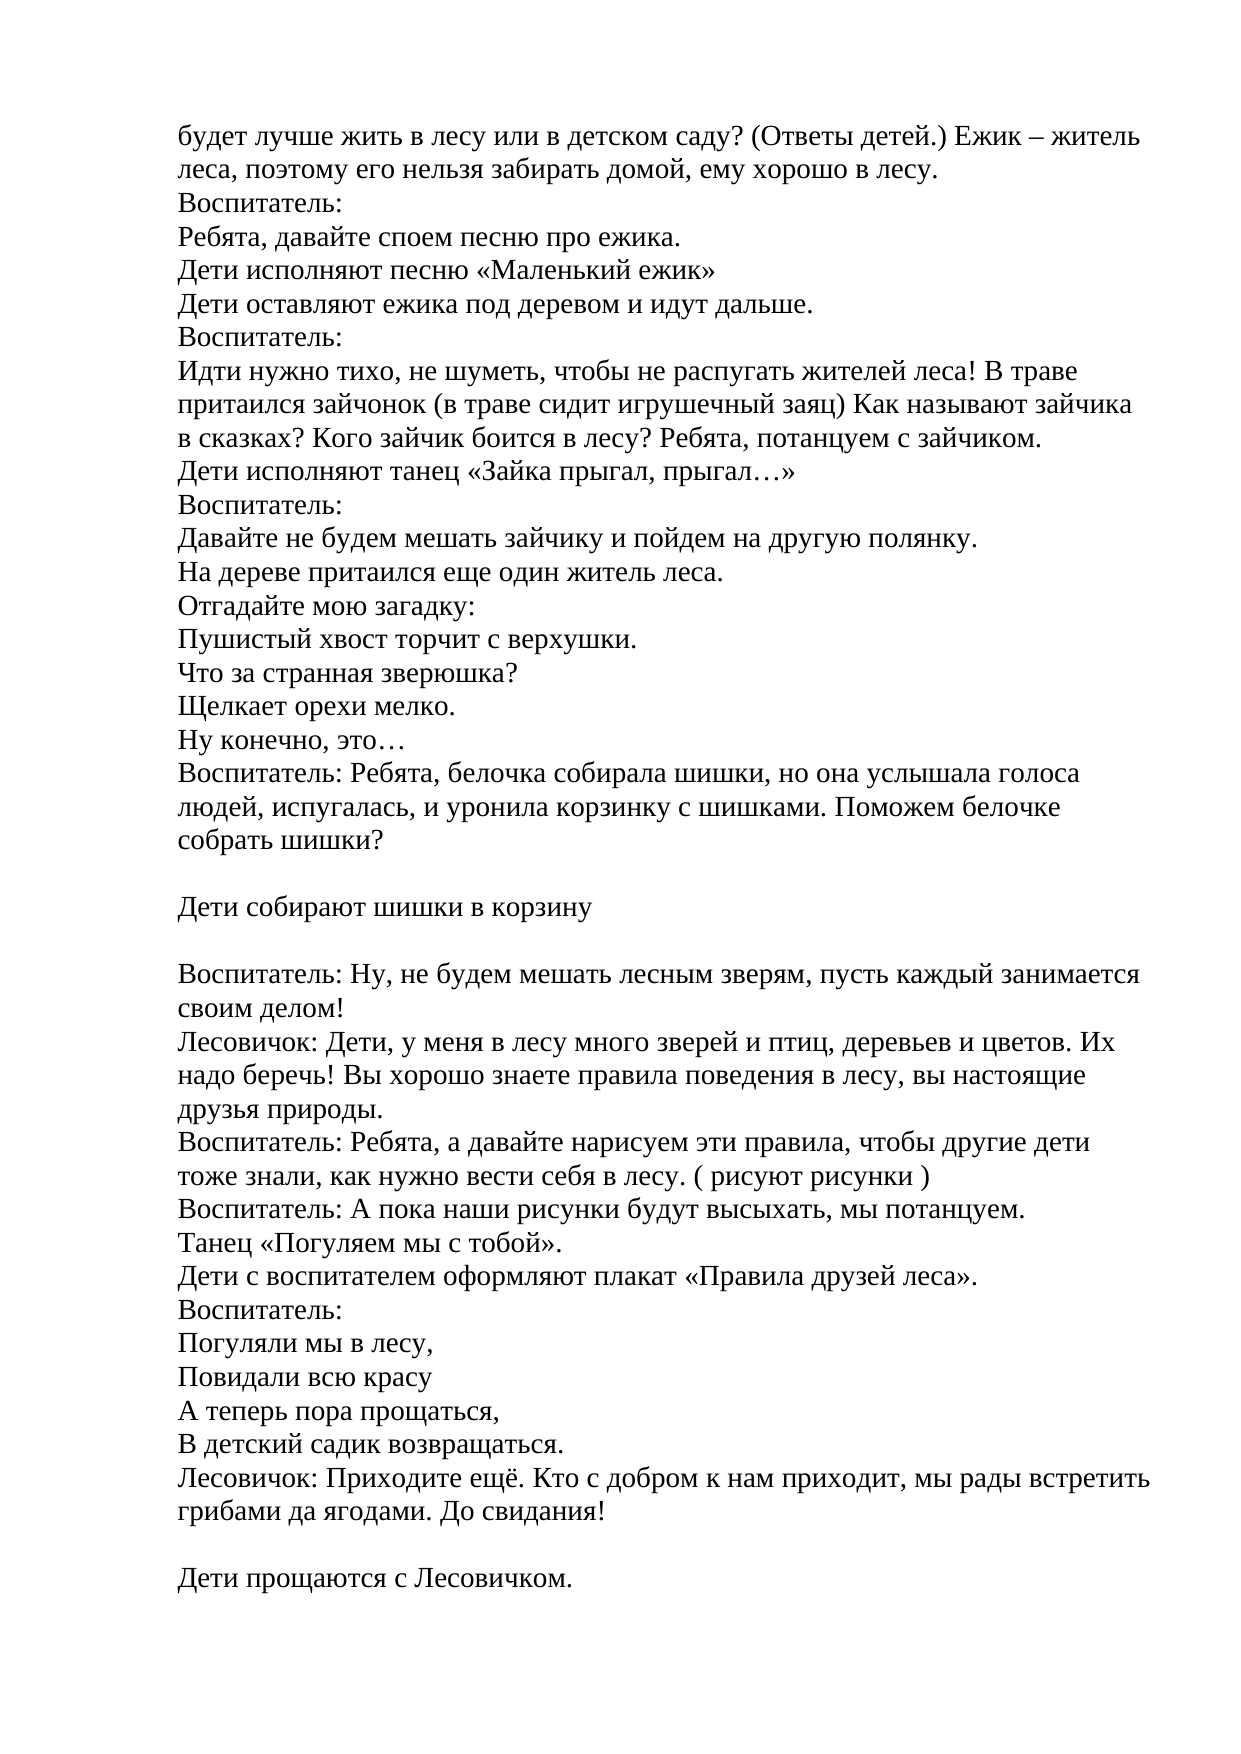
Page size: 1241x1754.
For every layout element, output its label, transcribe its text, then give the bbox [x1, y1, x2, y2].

text Лесовичок: Дети, у меня в лесу много зверей и птиц, деревьев и цветов. Их надо беречь! Вы хорошо знаете правила поведения в лесу, вы настоящие друзья природы. [177, 1024, 1152, 1124]
text В детский садик возвращаться. [177, 1426, 1152, 1460]
text Щелкает орехи мелко. [177, 688, 1152, 722]
text На дереве притаился еще один житель леса. [177, 554, 1152, 588]
text Воспитатель: Ребята, а давайте нарисуем эти правила, чтобы другие дети тоже знали, как нужно вести себя в лесу. ( рисуют рисунки ) [177, 1124, 1152, 1191]
text Дети исполняют песню «Маленький ежик» [177, 252, 1152, 286]
text Танец «Погуляем мы с тобой». [177, 1225, 1152, 1258]
text Воспитатель: Ребята, белочка собирала шишки, но она услышала голоса людей, испугалась, и уронила корзинку с шишками. Поможем белочке собрать шишки? [177, 755, 1152, 856]
text Воспитатель: [177, 185, 1152, 219]
text Дети прощаются с Лесовичком. [177, 1560, 1152, 1594]
text Давайте не будем мешать зайчику и пойдем на другую полянку. [177, 521, 1152, 554]
text Погуляли мы в лесу, [177, 1326, 1152, 1359]
text А теперь пора прощаться, [177, 1393, 1152, 1426]
text Дети оставляют ежика под деревом и идут дальше. [177, 286, 1152, 319]
text Воспитатель: А пока наши рисунки будут высыхать, мы потанцуем. [177, 1191, 1152, 1225]
text Дети с воспитателем оформляют плакат «Правила друзей леса». [177, 1258, 1152, 1292]
text Что за странная зверюшка? [177, 655, 1152, 688]
text Ребята, давайте споем песню про ежика. [177, 219, 1152, 252]
text Воспитатель: [177, 1292, 1152, 1326]
text Лесовичок: Приходите ещё. Кто с добром к нам приходит, мы рады встретить грибами да ягодами. До свидания! [177, 1460, 1152, 1527]
text Воспитатель: [177, 487, 1152, 521]
text Отгадайте мою загадку: [177, 588, 1152, 621]
text Идти нужно тихо, не шуметь, чтобы не распугать жителей леса! В траве притаился зайчонок (в траве сидит игрушечный заяц) Как называют зайчика в сказках? Кого зайчик боится в лесу? Ребята, потанцуем с зайчиком. [177, 353, 1152, 453]
text Ну конечно, это… [177, 722, 1152, 755]
text Воспитатель: Ну, не будем мешать лесным зверям, пусть каждый занимается своим делом! [177, 957, 1152, 1024]
text Дети исполняют танец «Зайка прыгал, прыгал…» [177, 453, 1152, 487]
text Воспитатель: [177, 319, 1152, 353]
text Повидали всю красу [177, 1359, 1152, 1393]
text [177, 118, 1152, 185]
text Дети собирают шишки в корзину [177, 889, 1152, 923]
text Пушистый хвост торчит с верхушки. [177, 621, 1152, 655]
